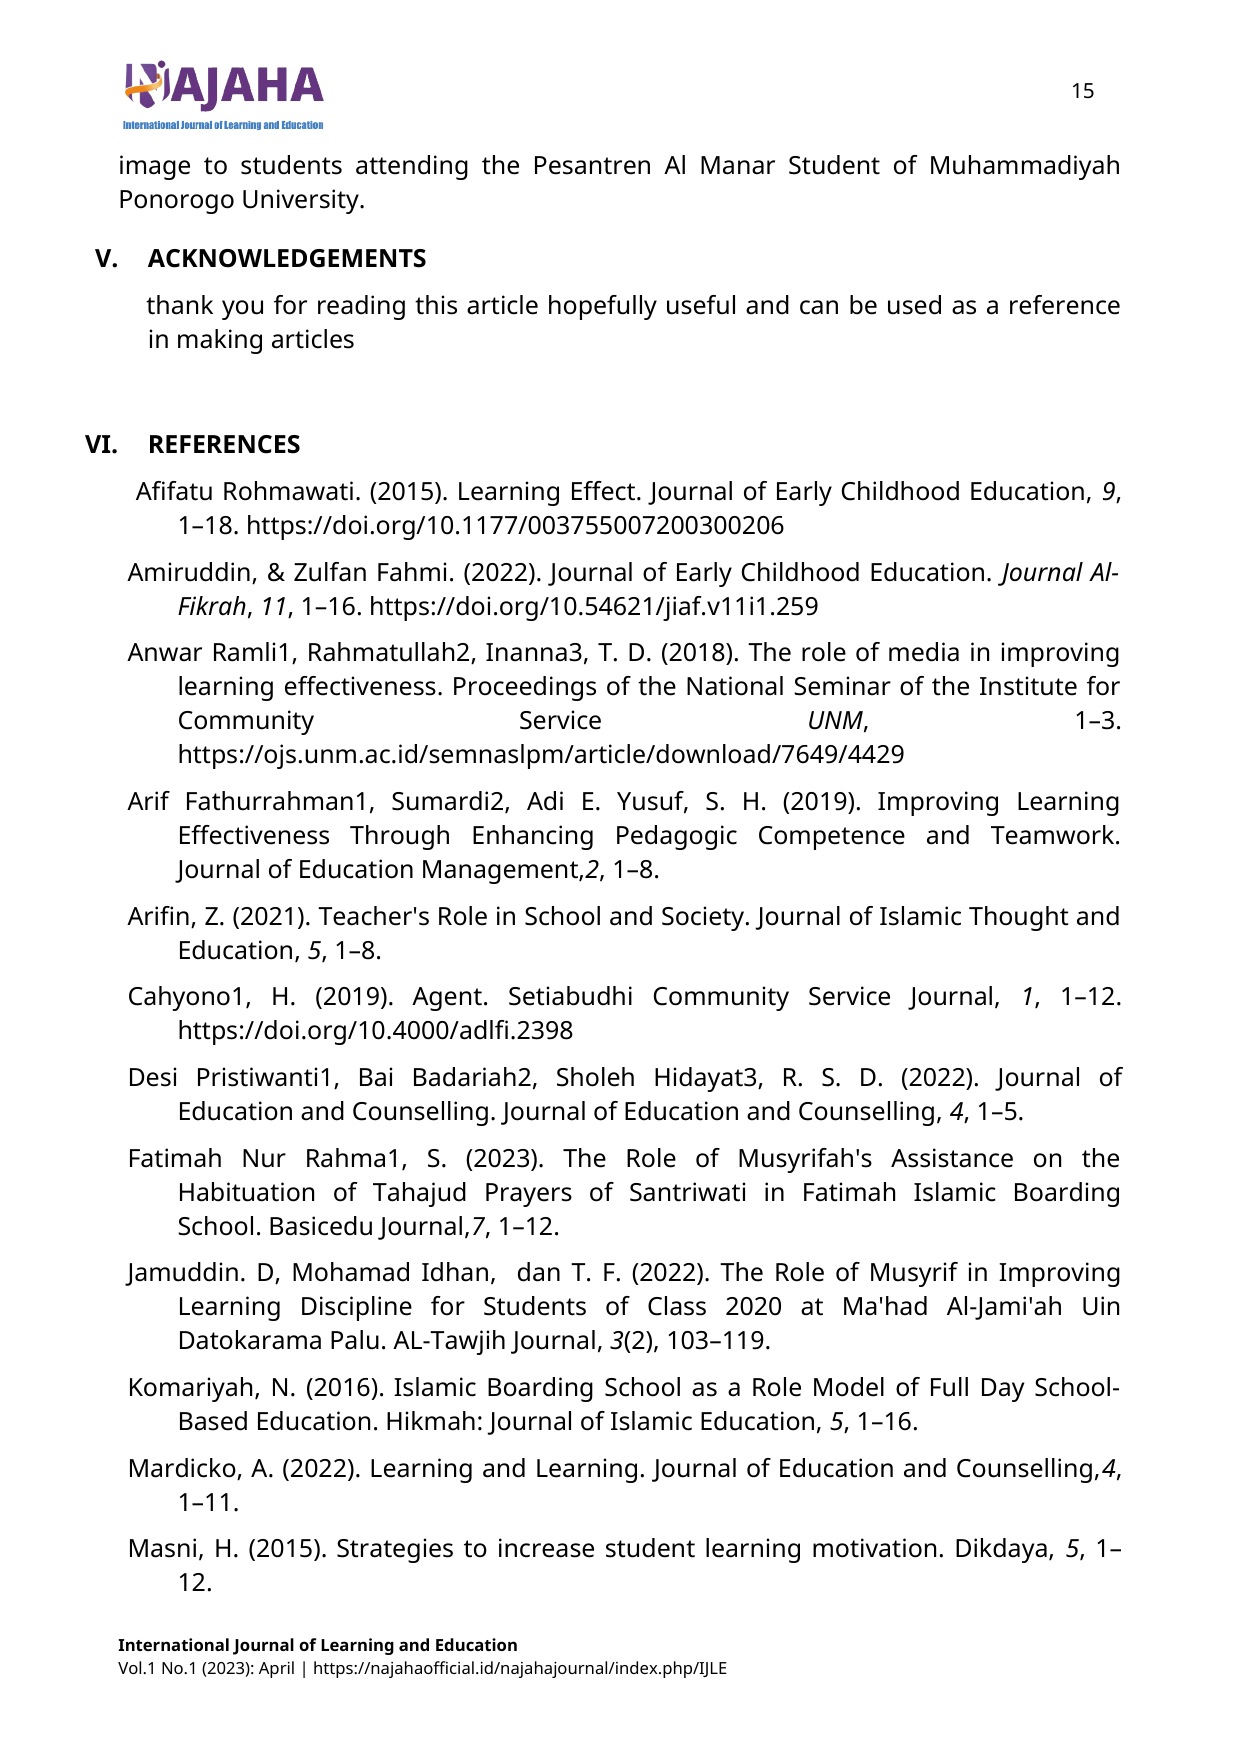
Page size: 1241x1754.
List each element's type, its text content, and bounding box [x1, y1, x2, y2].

text Arif Fathurrahman1, Sumardi2, Adi E. Yusuf, S. H. (2019). Improving Learning Effectiveness Through Enhancing Pedagogic Competence and Teamwork. Journal of Education Management,2, 1–8. [127, 784, 1122, 886]
text Fatimah Nur Rahma1, S. (2023). The Role of Musyrifah's Assistance on the Habituation of Tahajud Prayers of Santriwati in Fatimah Islamic Boarding School. Basicedu Journal,7, 1–12. [127, 1140, 1122, 1242]
list thank you for reading this article hopefully useful and can be used as a reference in making articles [146, 287, 1122, 356]
text Arifin, Z. (2021). Teacher's Role in School and Society. Journal of Islamic Thought and Education, 5, 1–8. [127, 898, 1122, 966]
picture [117, 57, 329, 132]
text Mardicko, A. (2022). Learning and Learning. Journal of Education and Counselling,4, 1–11. [127, 1450, 1122, 1518]
text Afifatu Rohmawati. (2015). Learning Effect. Journal of Early Childhood Education, 9, 1–18. https://doi.org/10.1177/003755007200300206 [127, 474, 1122, 542]
text Jamuddin. D, Mohamad Idhan, dan T. F. (2022). The Role of Musyrif in Improving Learning Discipline for Students of Class 2020 at Ma'had Al-Jami'ah Uin Datokarama Palu. AL-Tawjih Journal, 3(2), 103–119. [127, 1255, 1122, 1357]
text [118, 148, 1122, 216]
list ACKNOWLEDGEMENTS [118, 241, 1122, 275]
text Desi Pristiwanti1, Bai Badariah2, Sholeh Hidayat3, R. S. D. (2022). Journal of Education and Counselling. Journal of Education and Counselling, 4, 1–5. [127, 1059, 1122, 1128]
text Komariyah, N. (2016). Islamic Boarding School as a Role Model of Full Day School-Based Education. Hikmah: Journal of Islamic Education, 5, 1–16. [127, 1369, 1122, 1438]
list REFERENCES [118, 427, 1122, 461]
text Anwar Ramli1, Rahmatullah2, Inanna3, T. D. (2018). The role of media in improving learning effectiveness. Proceedings of the National Seminar of the Institute for Community Service UNM, 1–3. https://ojs.unm.ac.id/semnaslpm/article/download/7649/4429 [127, 635, 1122, 771]
text Cahyono1, H. (2019). Agent. Setiabudhi Community Service Journal, 1, 1–12. https://doi.org/10.4000/adlfi.2398 [127, 979, 1122, 1047]
text Amiruddin, & Zulfan Fahmi. (2022). Journal of Early Childhood Education. Journal Al-Fikrah, 11, 1–16. https://doi.org/10.54621/jiaf.v11i1.259 [127, 554, 1122, 622]
text Masni, H. (2015). Strategies to increase student learning motivation. Dikdaya, 5, 1–12. [127, 1531, 1122, 1599]
